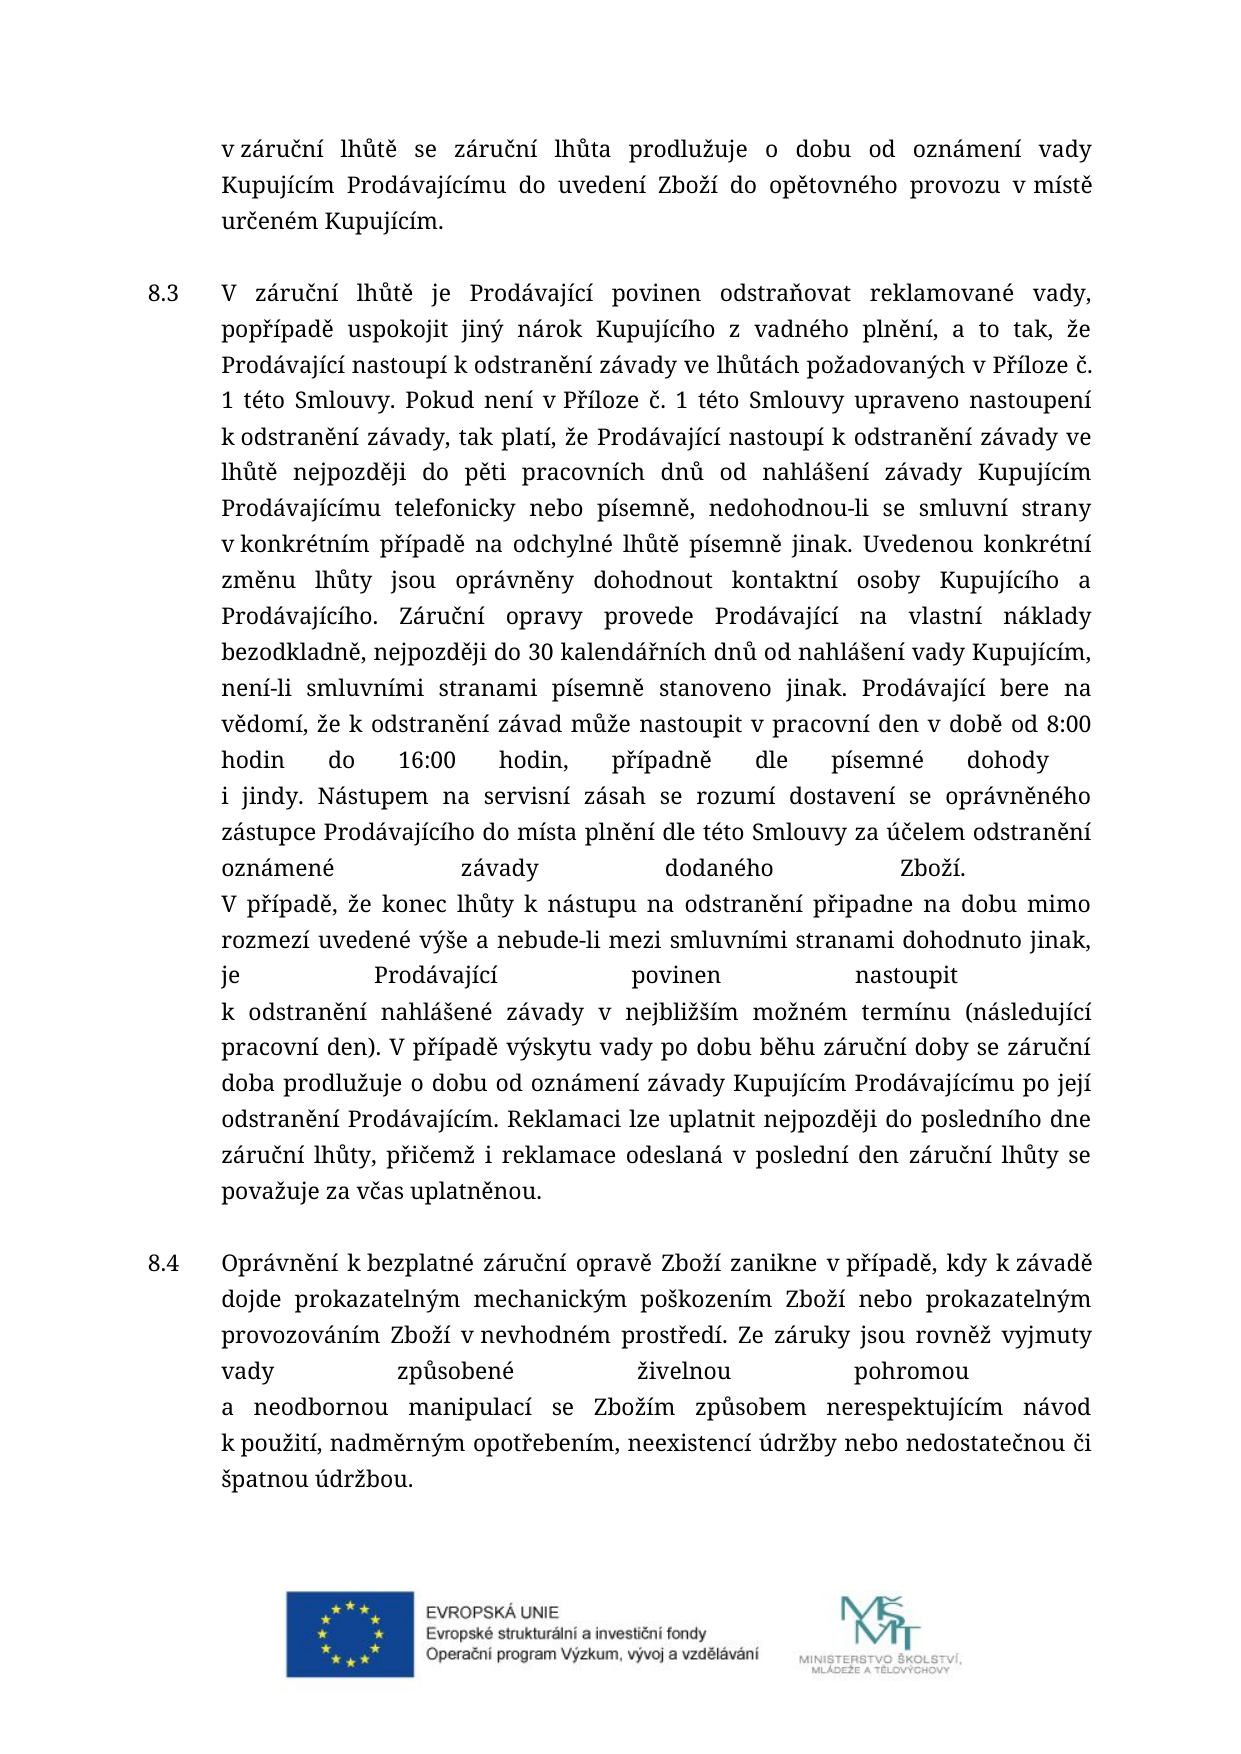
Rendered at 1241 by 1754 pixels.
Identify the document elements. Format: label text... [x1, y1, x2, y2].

text 8.3 V záruční lhůtě je Prodávající povinen odstraňovat reklamované vady, popřípadě uspokojit jiný nárok Kupujícího z vadného plnění, a to tak, že Prodávající nastoupí k odstranění závady ve lhůtách požadovaných v Příloze č. 1 této Smlouvy. Pokud není v Příloze č. 1 této Smlouvy upraveno nastoupení k odstranění závady, tak platí, že Prodávající nastoupí k odstranění závady ve lhůtě nejpozději do pěti pracovních dnů od nahlášení závady Kupujícím Prodávajícímu telefonicky nebo písemně, nedohodnou-li se smluvní strany v konkrétním případě na odchylné lhůtě písemně jinak. Uvedenou konkrétní změnu lhůty jsou oprávněny dohodnout kontaktní osoby Kupujícího a Prodávajícího. Záruční opravy provede Prodávající na vlastní náklady bezodkladně, nejpozději do 30 kalendářních dnů od nahlášení vady Kupujícím, není-li smluvními stranami písemně stanoveno jinak. Prodávající bere na vědomí, že k odstranění závad může nastoupit v pracovní den v době od 8:00 hodin do 16:00 hodin, případně dle písemné dohody i jindy. Nástupem na servisní zásah se rozumí dostavení se oprávněného zástupce Prodávajícího do místa plnění dle této Smlouvy za účelem odstranění oznámené závady dodaného Zboží. V případě, že konec lhůty k nástupu na odstranění připadne na dobu mimo rozmezí uvedené výše a nebude-li mezi smluvními stranami dohodnuto jinak, je Prodávající povinen nastoupit k odstranění nahlášené závady v nejbližším možném termínu (následující pracovní den). V případě výskytu vady po dobu běhu záruční doby se záruční doba prodlužuje o dobu od oznámení závady Kupujícím Prodávajícímu po její odstranění Prodávajícím. Reklamaci lze uplatnit nejpozději do posledního dne záruční lhůty, přičemž i reklamace odeslaná v poslední den záruční lhůty se považuje za včas uplatněnou. [148, 277, 1093, 1206]
picture [242, 1550, 999, 1720]
text 8.4 Oprávnění k bezplatné záruční opravě Zboží zanikne v případě, kdy k závadě dojde prokazatelným mechanickým poškozením Zboží nebo prokazatelným provozováním Zboží v nevhodném prostředí. Ze záruky jsou rovněž vyjmuty vady způsobené živelnou pohromou a neodbornou manipulací se Zbožím způsobem nerespektujícím návod k použití, nadměrným opotřebením, neexistencí údržby nebo nedostatečnou či špatnou údržbou. [148, 1247, 1093, 1494]
